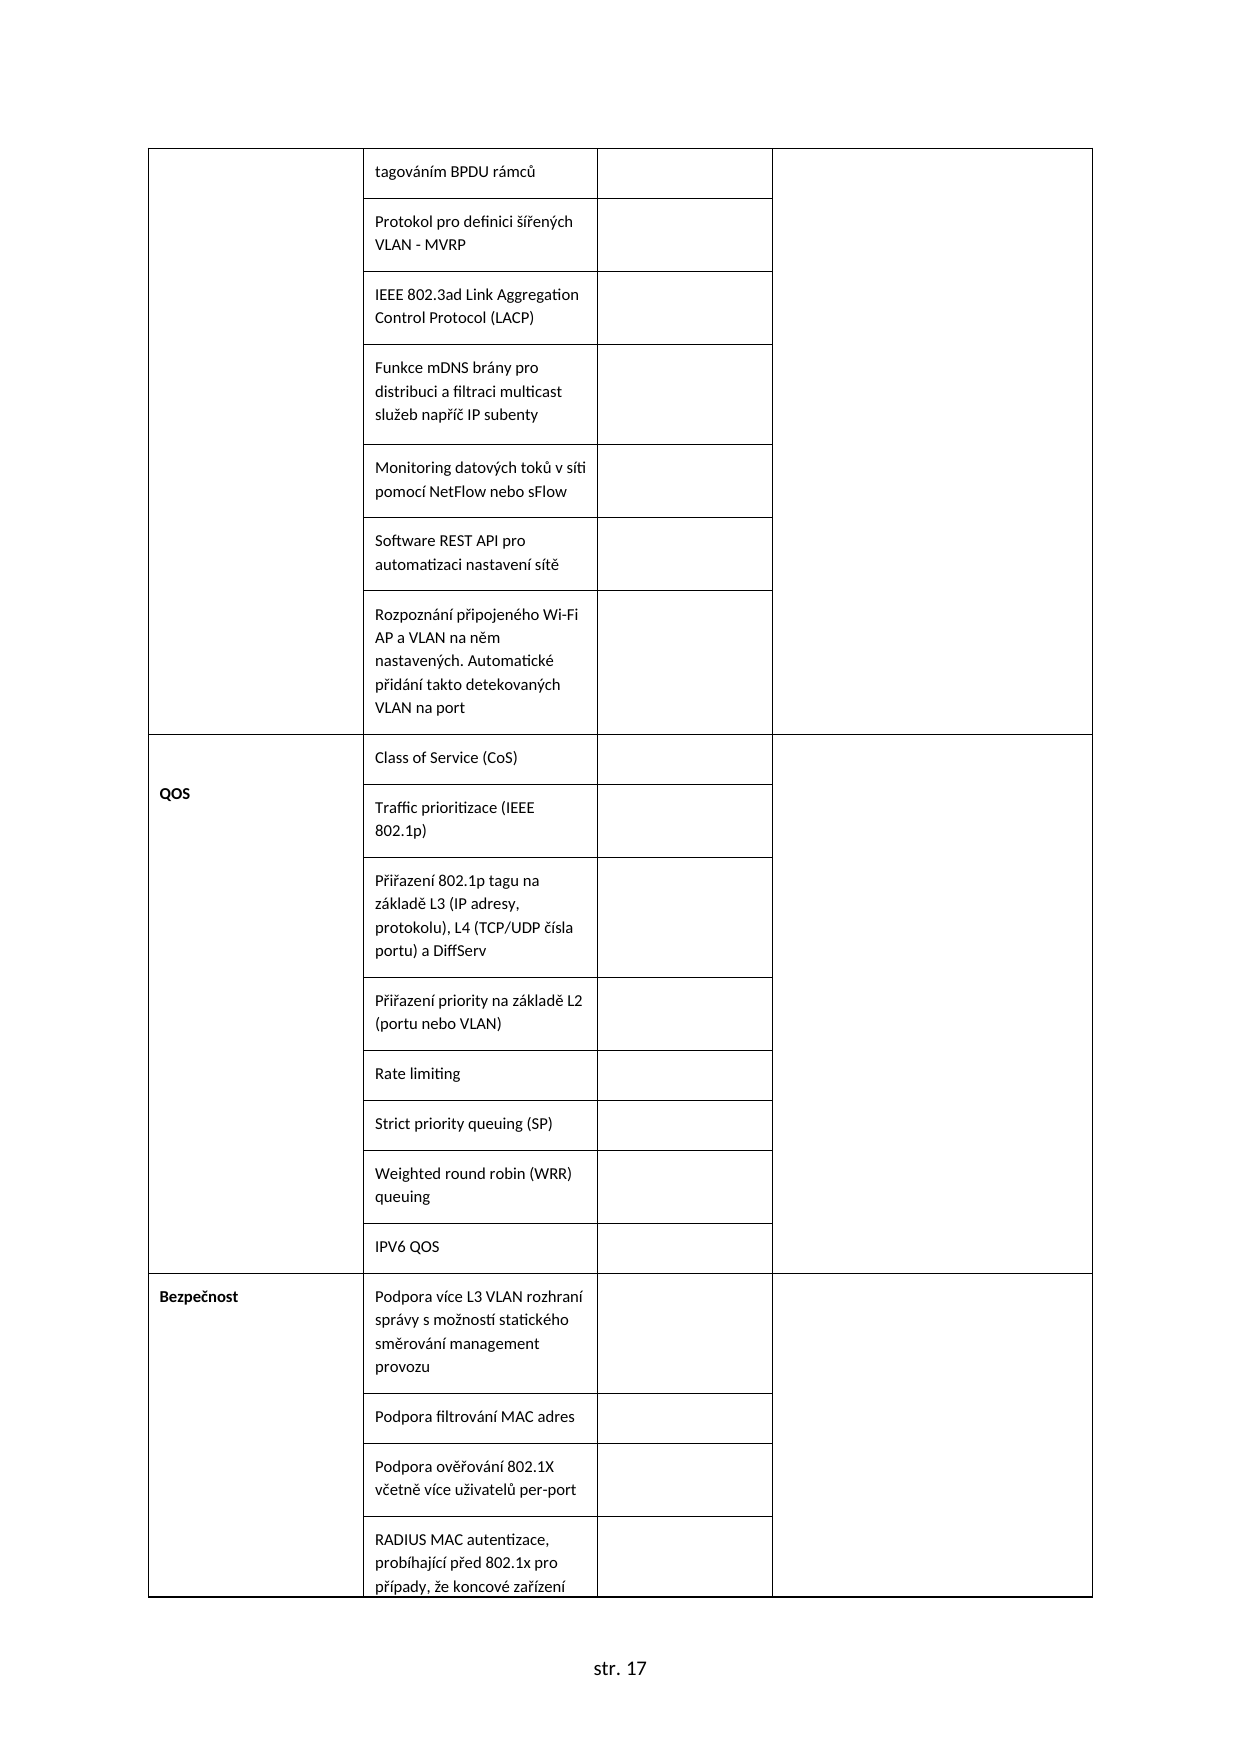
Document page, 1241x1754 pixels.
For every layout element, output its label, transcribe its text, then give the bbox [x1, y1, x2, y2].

table_cell [598, 1151, 772, 1223]
table_cell [598, 785, 772, 857]
table_cell [598, 591, 772, 734]
table_cell [773, 735, 1092, 1273]
table_cell [598, 1394, 772, 1443]
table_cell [364, 1517, 597, 1596]
table_cell Přiřazení priority na základě L2 (portu nebo VLAN) [364, 978, 597, 1050]
table_cell [598, 272, 772, 344]
table_cell [598, 1101, 772, 1150]
table_cell IEEE 802.3ad Link Aggregation Control Protocol (LACP) [364, 272, 597, 344]
table_cell [773, 1274, 1092, 1596]
table_cell Strict priority queuing (SP) [364, 1101, 597, 1150]
table_cell [598, 345, 772, 444]
table_cell [598, 518, 772, 590]
table_cell [598, 149, 772, 197]
table_cell [598, 1224, 772, 1273]
table_cell [598, 1444, 772, 1516]
table_cell Funkce mDNS brány pro distribuci a filtraci multicast služeb napříč IP subenty [364, 345, 597, 444]
table_cell Přiřazení 802.1p tagu na základě L3 (IP adresy, protokolu), L4 (TCP/UDP čísla portu) a DiffServ [364, 858, 597, 977]
table_cell [598, 445, 772, 517]
table_cell Rate limiting [364, 1051, 597, 1100]
table_cell [598, 858, 772, 977]
table_cell [598, 1517, 772, 1596]
table_cell Podpora filtrování MAC adres [364, 1394, 597, 1443]
table_cell [598, 978, 772, 1050]
table_cell [598, 1051, 772, 1100]
table_cell [598, 735, 772, 783]
table_cell Bezpečnost [149, 1274, 363, 1596]
table_cell Rozpoznání připojeného Wi-Fi AP a VLAN na něm nastavených. Automatické přidání takto detekovaných VLAN na port [364, 591, 597, 734]
table_cell Podpora ověřování 802.1X včetně více uživatelů per-port [364, 1444, 597, 1516]
table_cell Protokol pro definici šířených VLAN - MVRP [364, 199, 597, 271]
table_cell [364, 149, 597, 197]
table_cell QOS [149, 735, 363, 1273]
table_cell Class of Service (CoS) [364, 735, 597, 783]
table_cell Weighted round robin (WRR) queuing [364, 1151, 597, 1223]
table_cell IPV6 QOS [364, 1224, 597, 1273]
table_cell Monitoring datových toků v síti pomocí NetFlow nebo sFlow [364, 445, 597, 517]
table_cell [598, 199, 772, 271]
table_cell Software REST API pro automatizaci nastavení sítě [364, 518, 597, 590]
table_cell Podpora více L3 VLAN rozhraní správy s možností statického směrování management provozu [364, 1274, 597, 1393]
table_cell [598, 1274, 772, 1393]
table_cell Traffic prioritizace (IEEE 802.1p) [364, 785, 597, 857]
